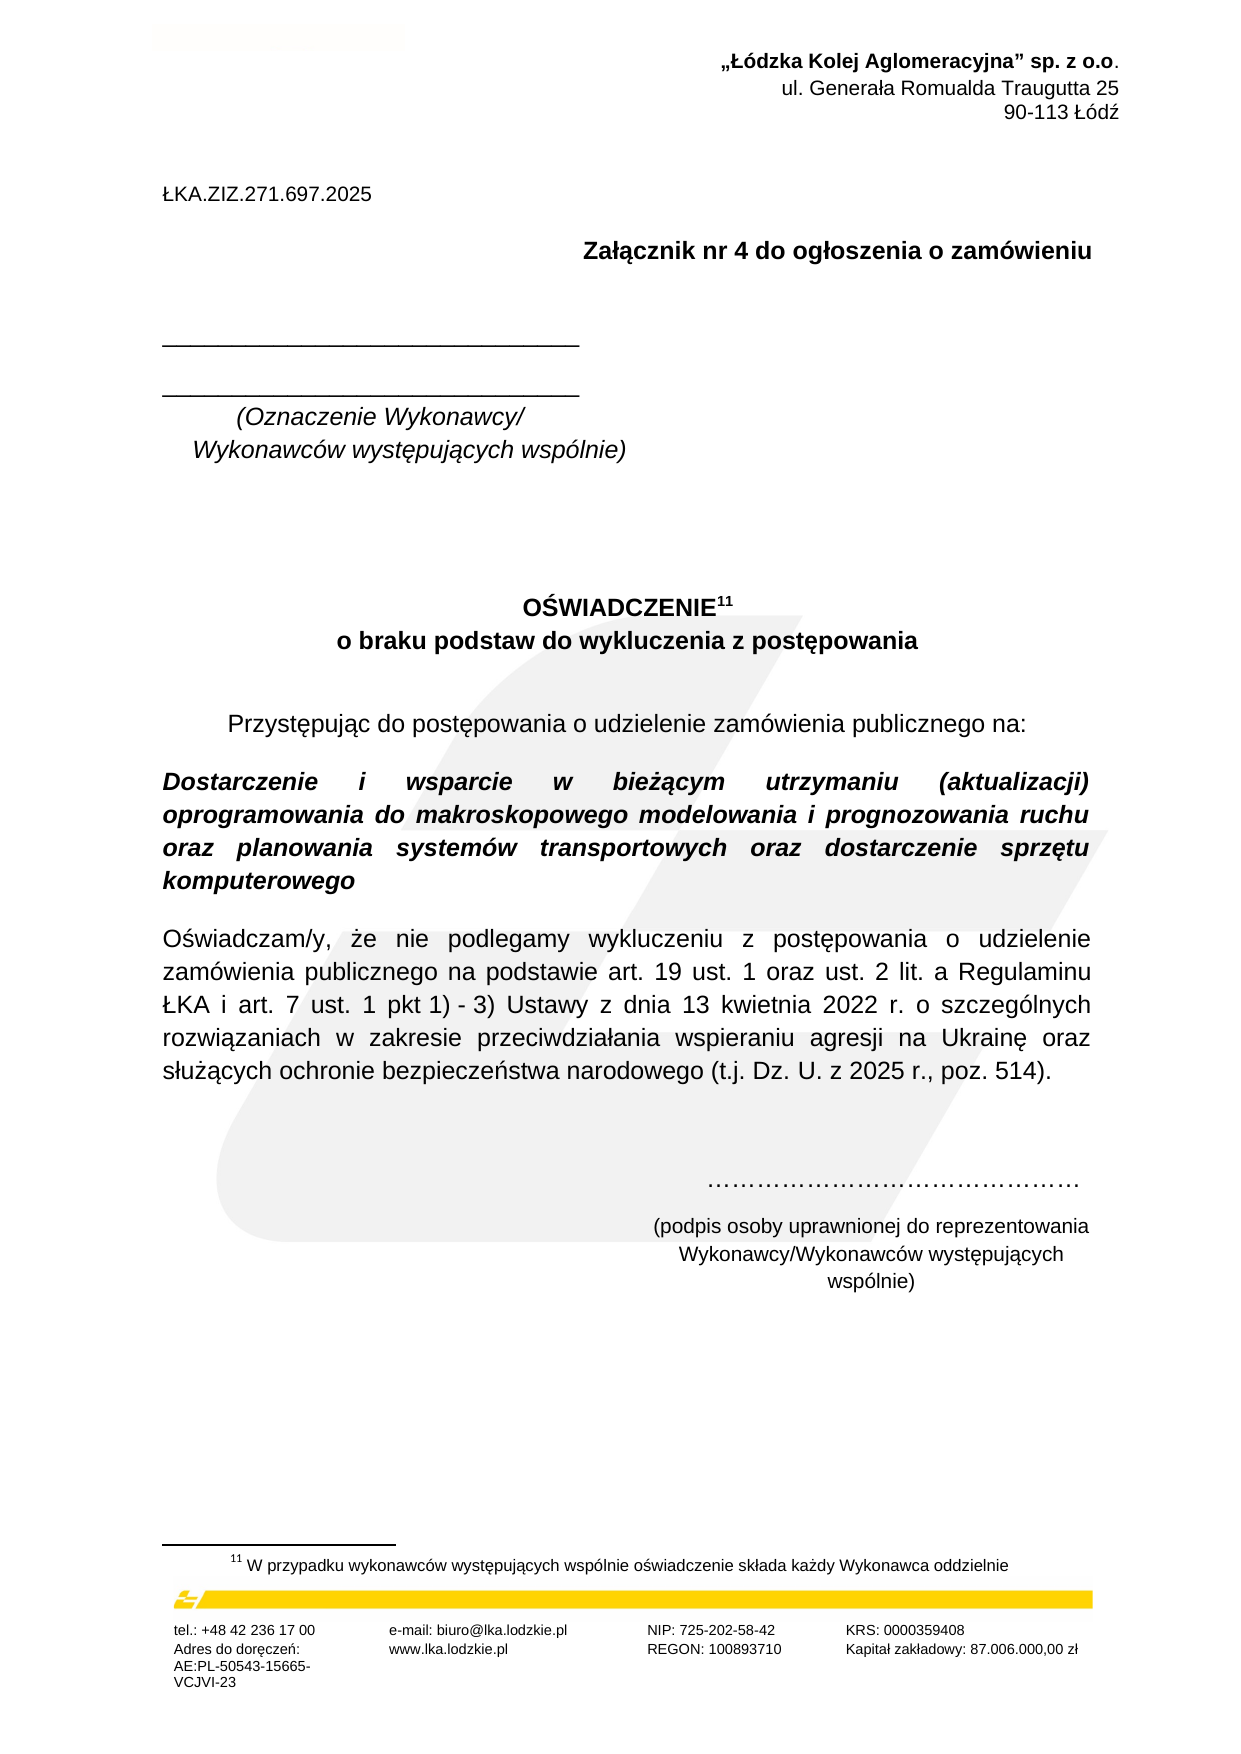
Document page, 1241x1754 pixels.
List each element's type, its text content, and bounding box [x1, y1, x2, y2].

text Oświadczam/y, że nie podlegamy wykluczeniu z postępowania o udzielenie zamówienia publicznego na podstawie art. 19 ust. 1 oraz ust. 2 lit. a Regulaminu ŁKA i art. 7 ust. 1 pkt 1) - 3) Ustawy z dnia 13 kwietnia 2022 r. o szczególnych rozwiązaniach w zakresie przeciwdziałania wspieraniu agresji na Ukrainę oraz służących ochronie bezpieczeństwa narodowego (t.j. Dz. U. z 2025 r., poz. 514). [162, 924, 1093, 1085]
text (podpis osoby uprawnionej do reprezentowania Wykonawcy/Wykonawców występujących wspólnie) [192, 1214, 1093, 1293]
text ______________________________ [162, 369, 1093, 398]
text Wykonawców występujących wspólnie) [192, 435, 1093, 464]
text OŚWIADCZENIE [162, 593, 1093, 622]
text o braku podstaw do wykluczenia z postępowania [162, 626, 1093, 655]
text (Oznaczenie Wykonawcy/ [236, 402, 1093, 431]
text ______________________________ [162, 319, 1093, 348]
picture [12, 24, 1241, 1754]
text ……………………………………… [162, 1164, 1093, 1193]
text Załącznik nr 4 do ogłoszenia o zamówieniu [162, 236, 1093, 265]
text Przystępując do postępowania o udzielenie zamówienia publicznego na: [162, 709, 1093, 738]
text Dostarczenie i wsparcie w bieżącym utrzymaniu (aktualizacji) oprogramowania do makroskopowego modelowania i prognozowania ruchu oraz planowania systemów transportowych oraz dostarczenie sprzętu komputerowego [162, 767, 1093, 895]
